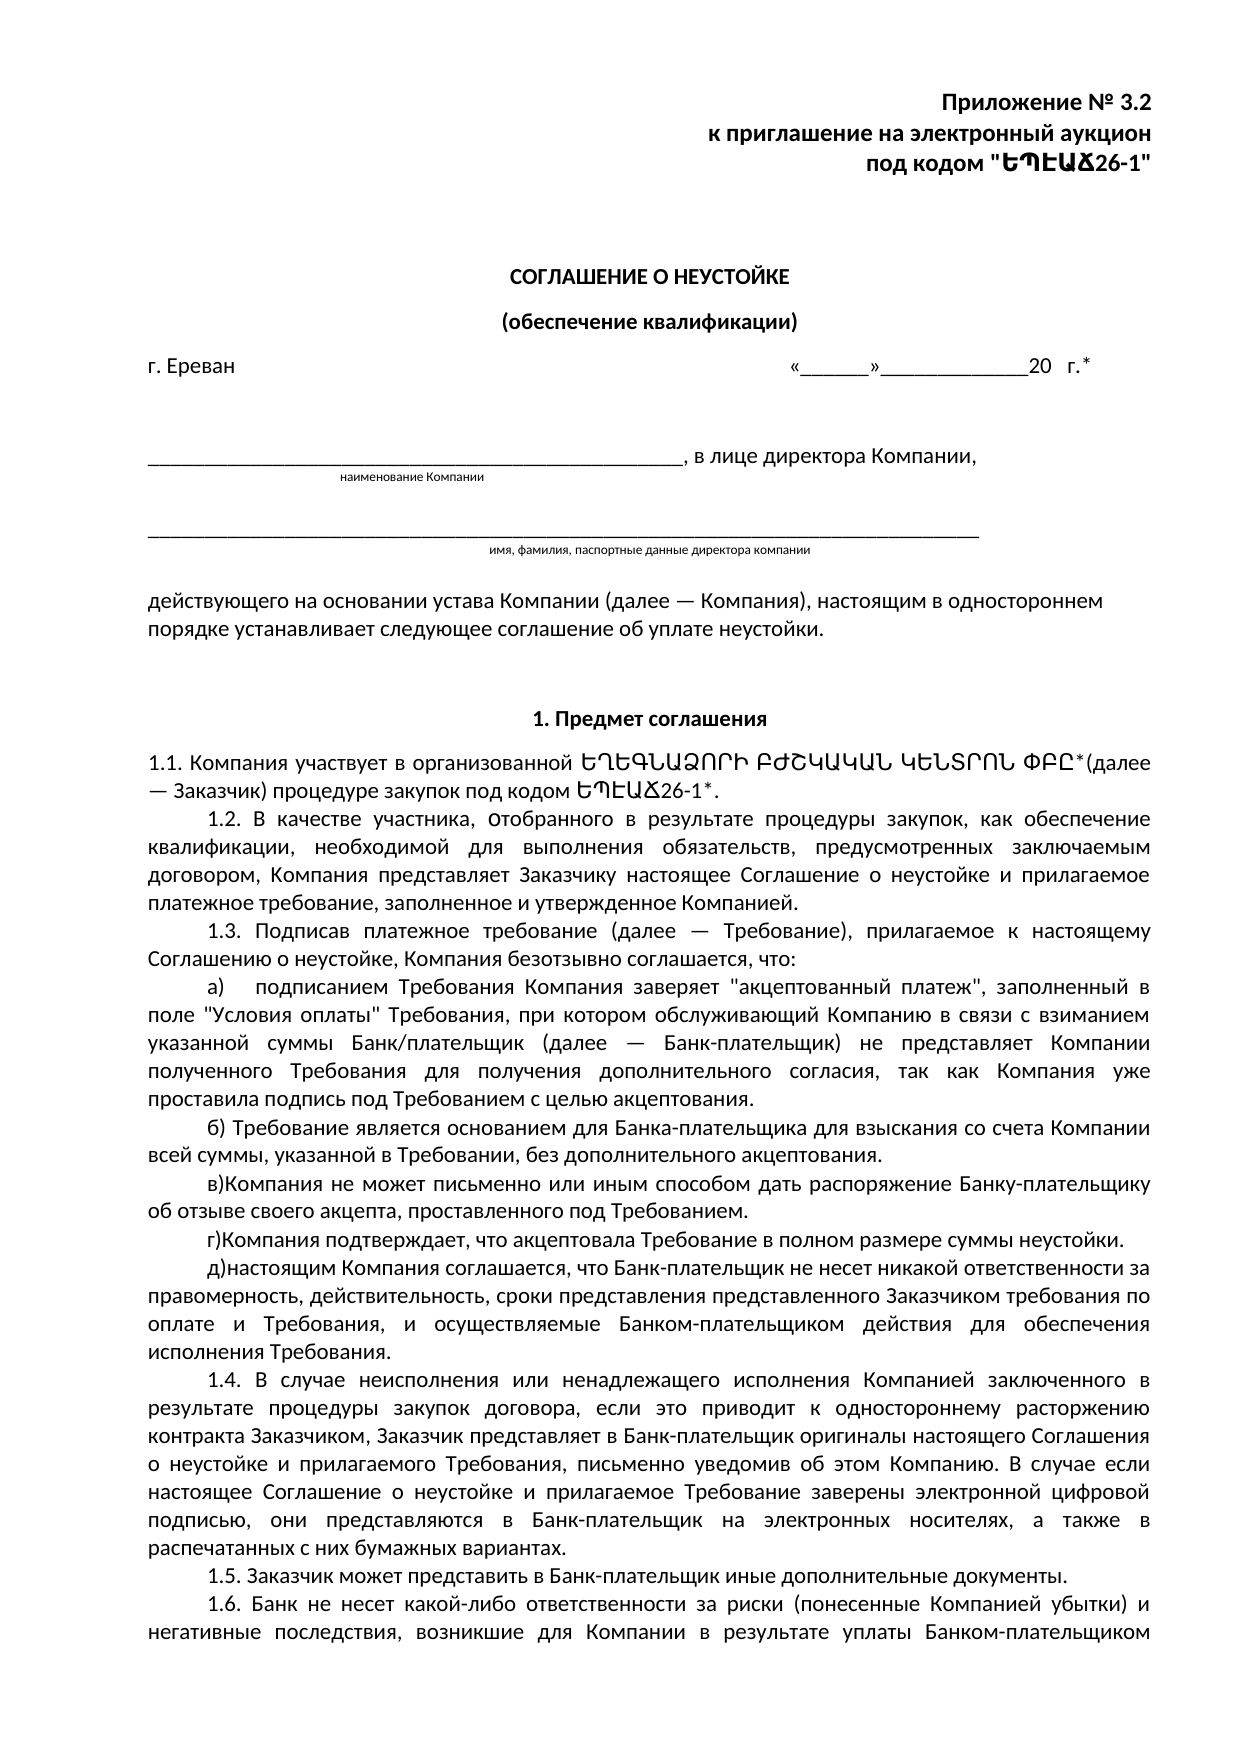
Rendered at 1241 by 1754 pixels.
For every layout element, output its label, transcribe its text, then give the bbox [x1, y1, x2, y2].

text под кодом "ԵՊԷԱՃ26-1" [177, 147, 1152, 178]
text г)Компания подтверждает, что акцептовала Требование в полном размере суммы неустойки. [148, 1225, 1152, 1253]
table_header «______»_____________20 г.* [635, 351, 1104, 396]
text имя, фамилия, паспортные данные директора компании [148, 542, 1152, 569]
text 1.2. В качестве участника, օтобранного в результате процедуры закупок, как обеспечение квалификации, необходимой для выполнения обязательств, предусмотренных заключаемым договором, Kомпания представляет Заказчику настоящее Соглашение о неустойке и прилагаемое платежное требование, заполненное и утвержденное Компанией. [148, 804, 1152, 916]
text 1.4. В случае неисполнения или ненадлежащего исполнения Компанией заключенного в результате процедуры закупок договора, если это приводит к одностороннему расторжению контракта Заказчиком, Заказчик представляет в Банк-плательщик оригиналы настоящего Соглашения о неустойке и прилагаемого Требования, письменно уведомив об этом Компанию. В случае если настоящее Соглашение о неустойке и прилагаемое Требование заверены электронной цифровой подписью, они представляются в Банк-плательщик на электронных носителях, а также в распечатанных с них бумажных вариантах. [148, 1365, 1152, 1561]
text 1.1. Компания участвует в организованной ԵՂԵԳՆԱՁՈՐԻ ԲԺՇԿԱԿԱՆ ԿԵՆՏՐՈՆ ՓԲԸ*(далее — Заказчик) процедуре закупок под кодом ԵՊԷԱՃ26-1*. [148, 748, 1152, 804]
text _______________________________________________, в лице директора Компании, [148, 441, 1152, 469]
text наименование Компании [340, 469, 1152, 497]
text б) Требование является основанием для Банка-плательщика для взыскания со счета Компании всей суммы, указанной в Требовании, без дополнительного акцептования. [148, 1113, 1152, 1169]
text 1. Предмет соглашения [148, 704, 1152, 732]
text 1.3. Подписав платежное требование (далее — Требование), прилагаемое к настоящему Соглашению о неустойке, Компания безотзывно соглашается, что: [148, 916, 1152, 972]
text порядке устанавливает следующее соглашение об уплате неустойки. [148, 614, 1152, 642]
text СОГЛАШЕНИЕ О НЕУСТОЙКЕ [148, 262, 1152, 290]
text 1.5. Заказчик может представить в Банк-плательщик иные дополнительные документы. [148, 1561, 1152, 1589]
text _________________________________________________________________________ [148, 513, 1152, 542]
text а) подписанием Требования Компания заверяет "акцептованный платеж", заполненный в поле "Условия оплаты" Требования, при котором обслуживающий Компанию в связи с взиманием указанной суммы Банк/плательщик (далее — Банк-плательщик) не представляет Компании полученного Требования для получения дополнительного согласия, так как Компания уже проставила подпись под Требованием с целью акцептования. [148, 972, 1152, 1113]
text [148, 1589, 1152, 1645]
text (обеспечение квалификации) [148, 307, 1152, 335]
text Приложение № 3.2 [148, 86, 1152, 117]
text действующего на основании устава Компании (далее — Компания), настоящим в одностороннем [148, 586, 1152, 614]
text к приглашение на электронный аукцион [177, 117, 1152, 147]
table_header г. Ереван [136, 351, 635, 396]
text в)Компания не может письменно или иным способом дать распоряжение Банку-плательщику об отзыве своего акцепта, проставленного под Требованием. [148, 1169, 1152, 1225]
text д)настоящим Компания соглашается, что Банк-плательщик не несет никакой ответственности за правомерность, действительность, сроки представления представленного Заказчиком требования по оплате и Требования, и осуществляемые Банком-плательщиком действия для обеспечения исполнения Требования. [148, 1253, 1152, 1365]
